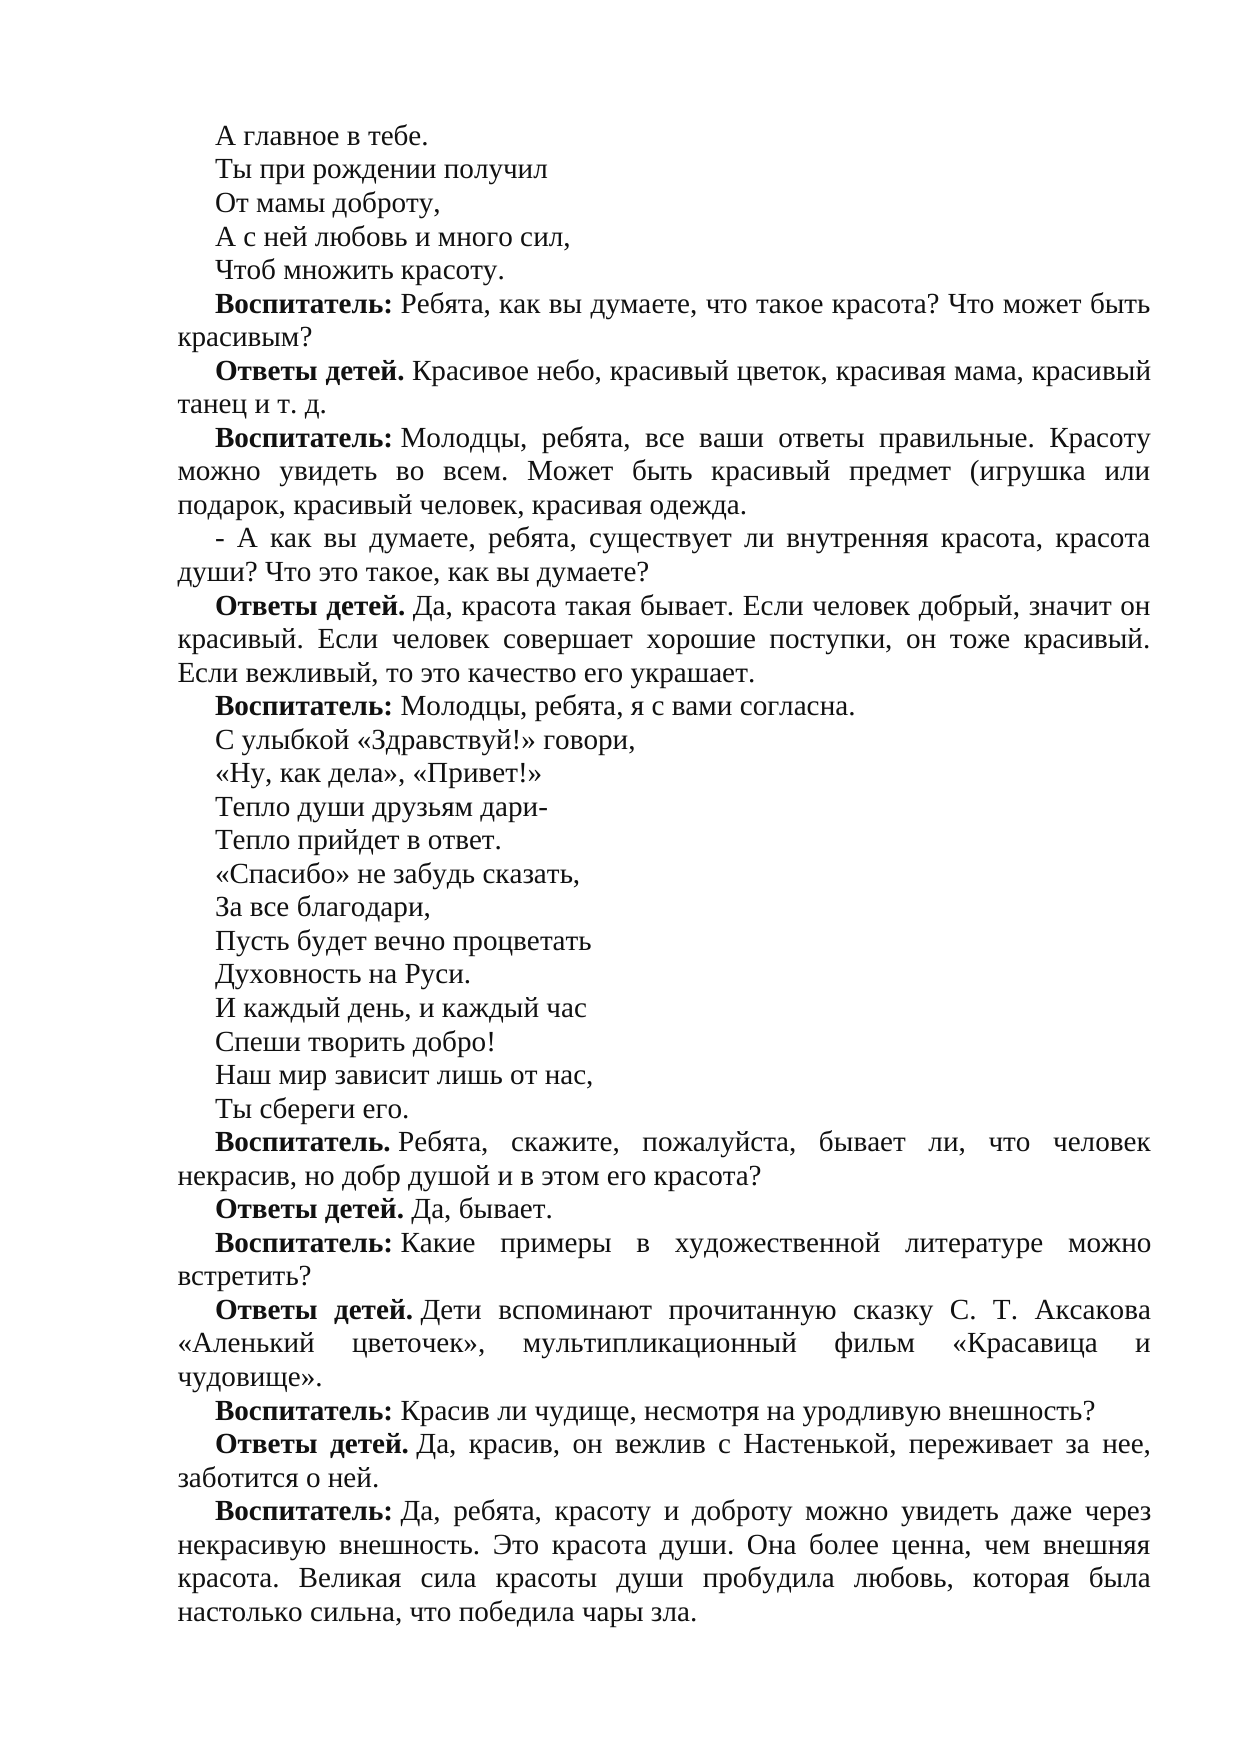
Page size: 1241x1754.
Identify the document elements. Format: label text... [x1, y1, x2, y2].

text «Спасибо» не забудь сказать, [177, 856, 1152, 889]
text Спеши творить добро! [177, 1024, 1152, 1057]
text Воспитатель: Молодцы, ребята, все ваши ответы правильные. Красоту можно увидеть во всем. Может быть красивый предмет (игрушка или подарок, красивый человек, красивая одежда. [177, 420, 1152, 521]
text Тепло прийдет в ответ. [177, 822, 1152, 856]
text Ответы детей. Да, красив, он вежлив с Настенькой, переживает за нее, заботится о ней. [177, 1426, 1152, 1493]
text Ответы детей. Да, бывает. [177, 1191, 1152, 1225]
text Чтоб множить красоту. [177, 252, 1152, 286]
text Воспитатель: Молодцы, ребята, я с вами согласна. [177, 688, 1152, 722]
text Воспитатель: Ребята, как вы думаете, что такое красота? Что может быть красивым? [177, 286, 1152, 353]
text - А как вы думаете, ребята, существует ли внутренняя красота, красота души? Что это такое, как вы думаете? [177, 521, 1152, 588]
text Воспитатель. Ребята, скажите, пожалуйста, бывает ли, что человек некрасив, но добр душой и в этом его красота? [177, 1124, 1152, 1191]
text Духовность на Руси. [177, 957, 1152, 990]
text От мамы доброту, [177, 185, 1152, 219]
text Ответы детей. Дети вспоминают прочитанную сказку С. Т. Аксакова «Аленький цветочек», мультипликационный фильм «Красавица и чудовище». [177, 1292, 1152, 1393]
text Тепло души друзьям дари- [177, 789, 1152, 822]
text Ответы детей. Красивое небо, красивый цветок, красивая мама, красивый танец и т. д. [177, 353, 1152, 420]
text Ответы детей. Да, красота такая бывает. Если человек добрый, значит он красивый. Если человек совершает хорошие поступки, он тоже красивый. Если вежливый, то это качество его украшает. [177, 588, 1152, 688]
text Воспитатель: Какие примеры в художественной литературе можно встретить? [177, 1225, 1152, 1292]
text Ты при рождении получил [177, 152, 1152, 185]
text За все благодари, [177, 889, 1152, 923]
text Ты сбереги его. [177, 1091, 1152, 1124]
text Пусть будет вечно процветать [177, 923, 1152, 957]
text С улыбкой «Здравствуй!» говори, [177, 722, 1152, 755]
text «Ну, как дела», «Привет!» [177, 755, 1152, 789]
text И каждый день, и каждый час [177, 990, 1152, 1024]
text А с ней любовь и много сил, [177, 219, 1152, 252]
text Воспитатель: Красив ли чудище, несмотря на уродливую внешность? [177, 1393, 1152, 1426]
text Воспитатель: Да, ребята, красоту и доброту можно увидеть даже через некрасивую внешность. Это красота души. Она более ценна, чем внешняя красота. Великая сила красоты души пробудила любовь, которая была настолько сильна, что победила чары зла. [177, 1493, 1152, 1627]
text Наш мир зависит лишь от нас, [177, 1057, 1152, 1091]
text А главное в тебе. [177, 118, 1152, 152]
